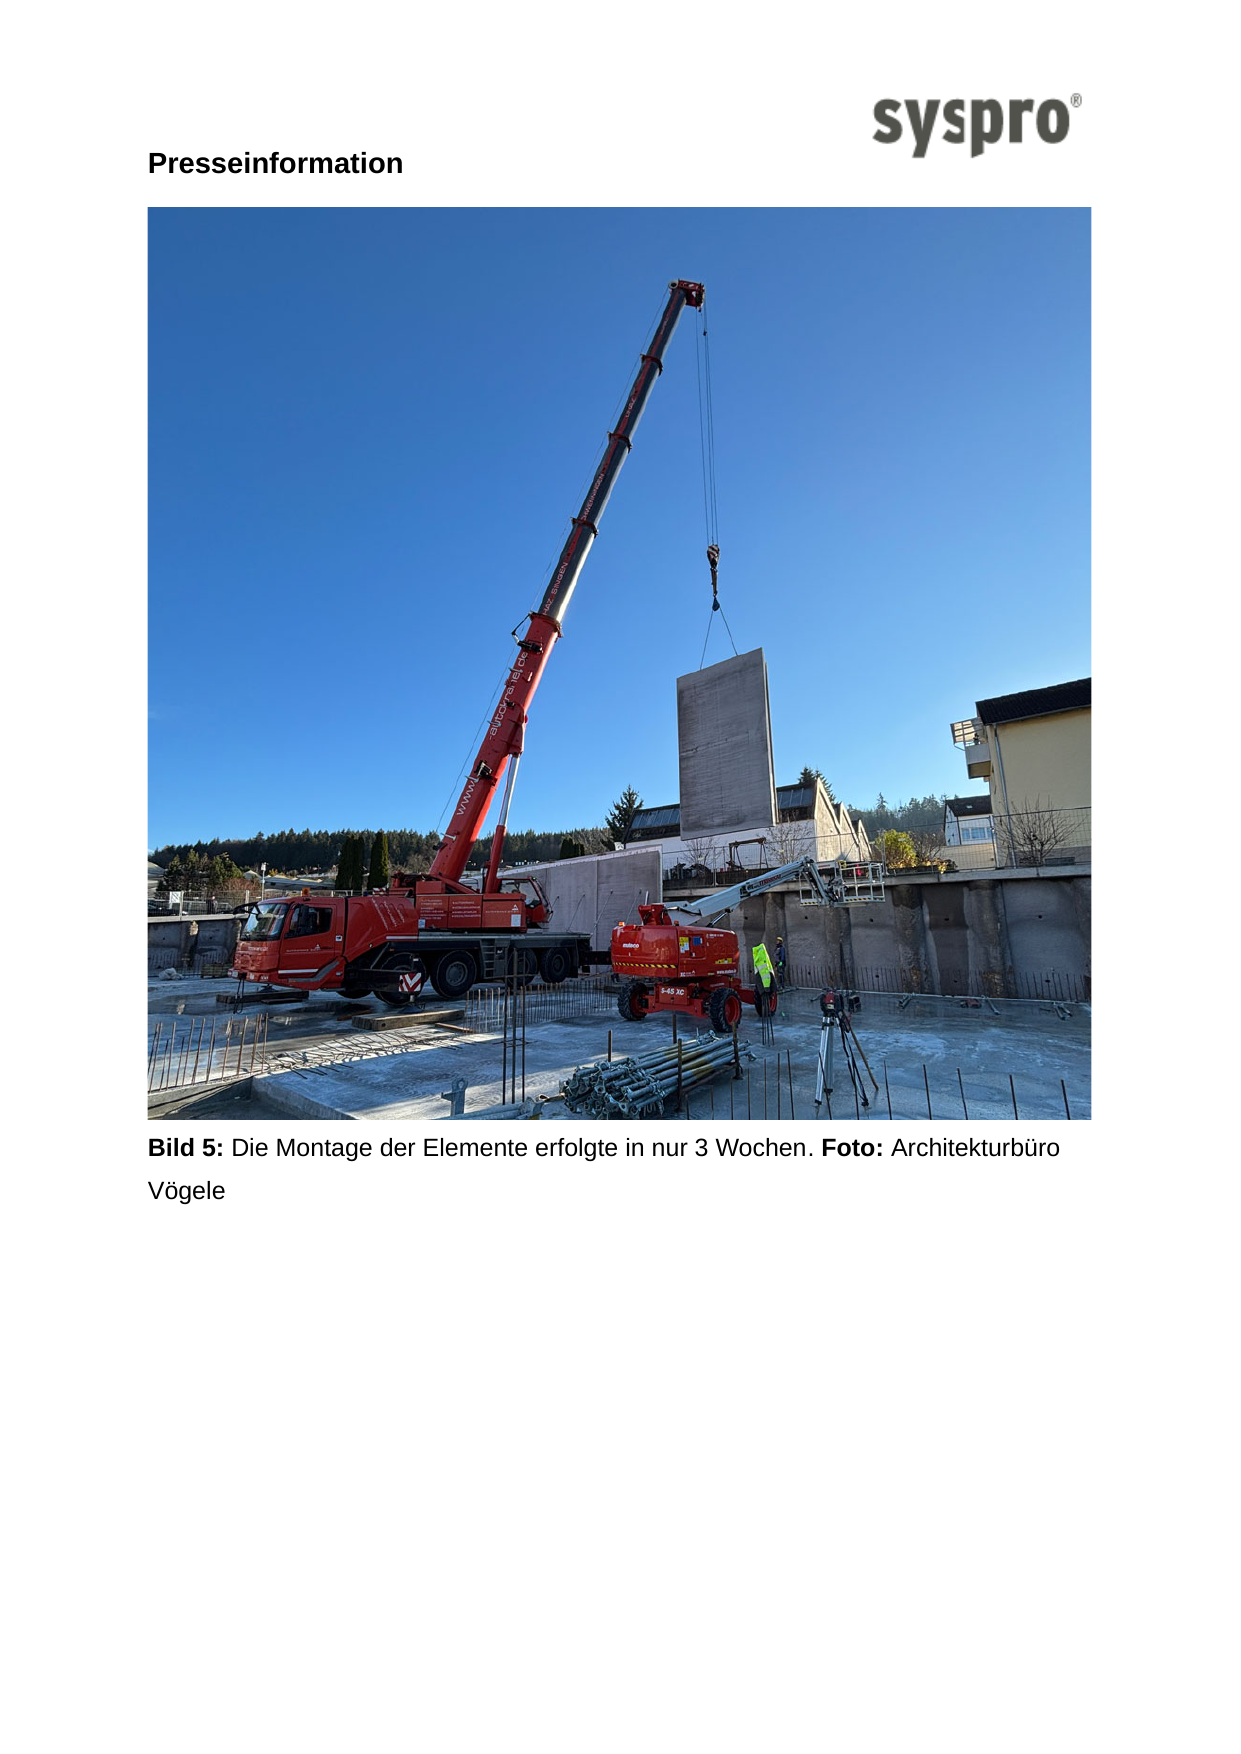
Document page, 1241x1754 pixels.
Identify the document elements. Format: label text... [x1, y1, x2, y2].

picture [147, 207, 1092, 1120]
text Bild 5: Die Montage der Elemente erfolgte in nur 3 Wochen. Foto: Architekturbüro Vögele [148, 1133, 1093, 1205]
picture [862, 73, 1093, 174]
